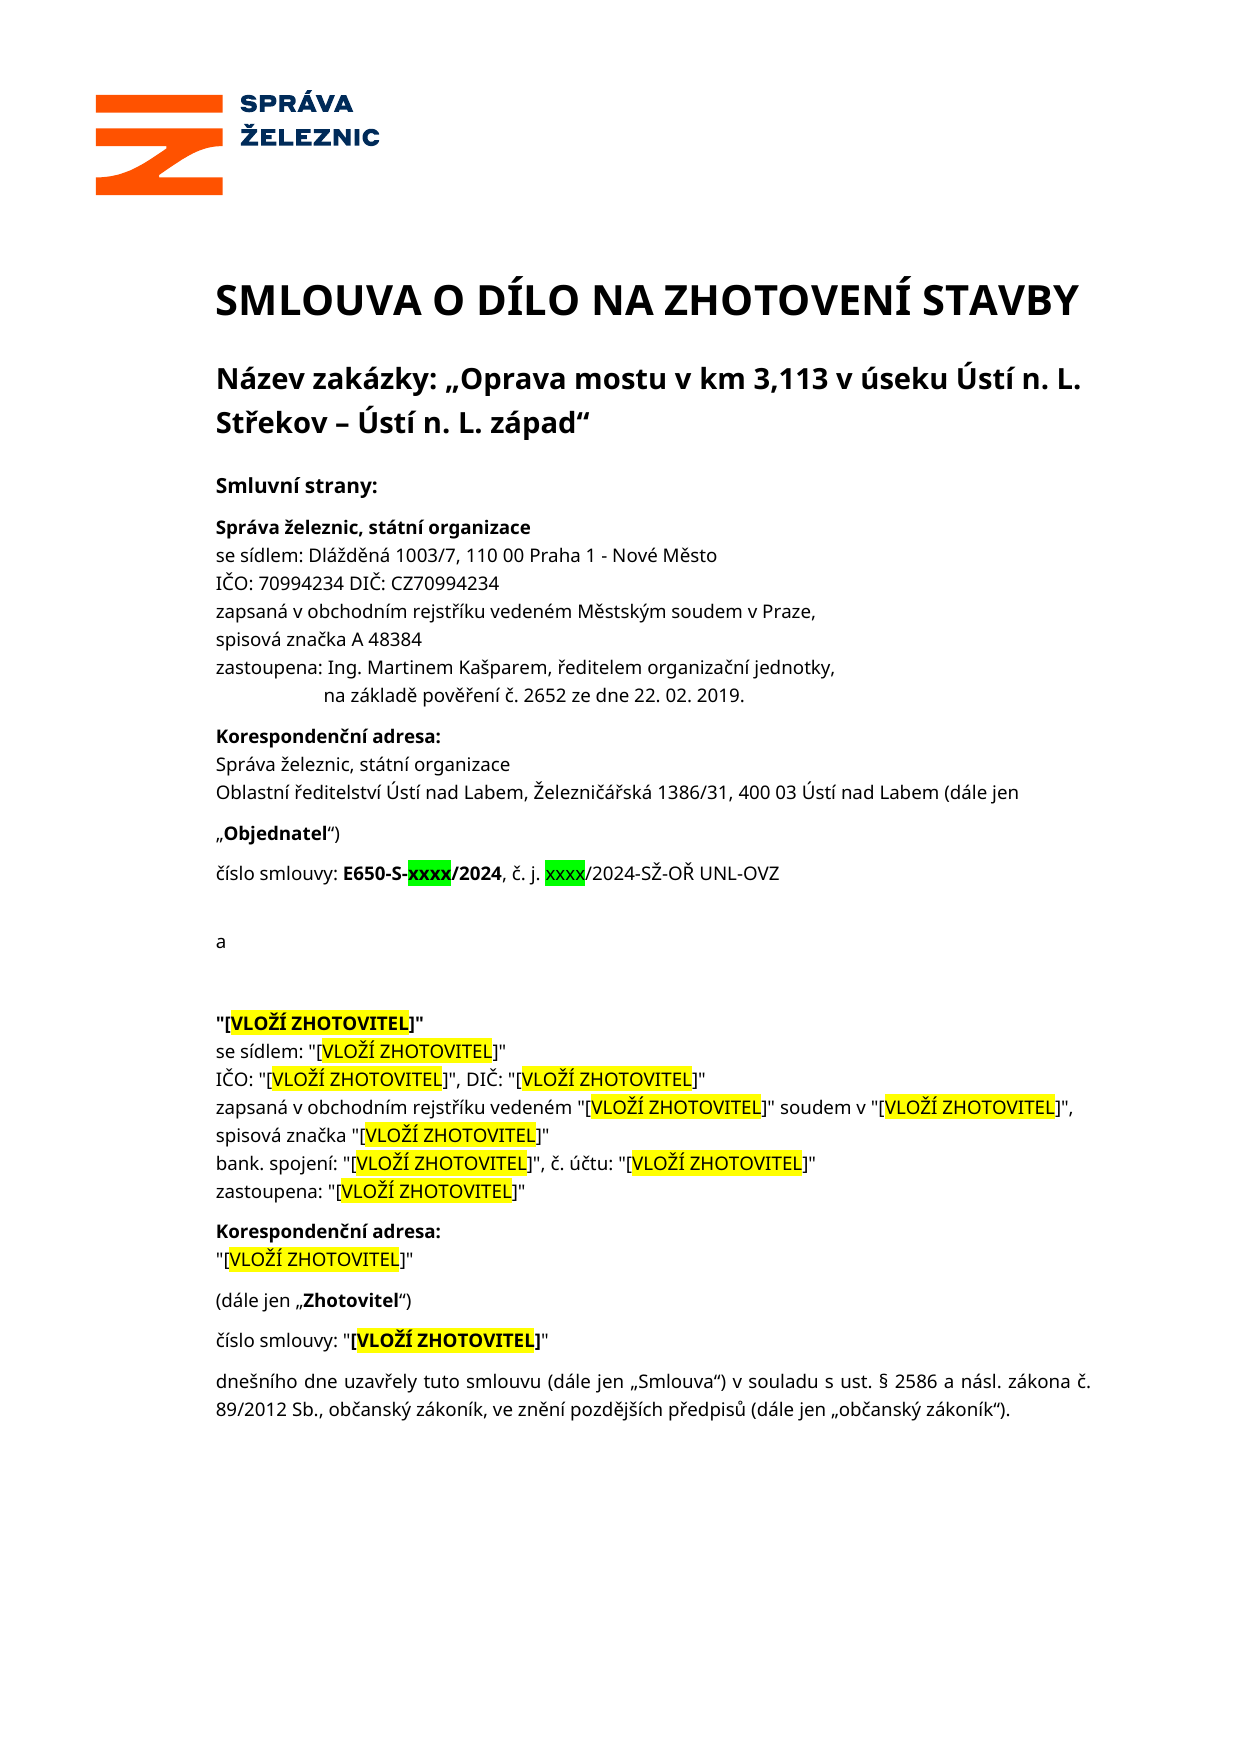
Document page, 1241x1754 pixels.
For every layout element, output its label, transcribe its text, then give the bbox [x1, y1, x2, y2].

text spisová značka A 48384 [216, 627, 1093, 652]
text zastoupena: "[VLOŽÍ ZHOTOVITEL]" [216, 1178, 341, 1203]
text "[VLOŽÍ ZHOTOVITEL]" [409, 1010, 1093, 1035]
text spisová značka "[VLOŽÍ ZHOTOVITEL]" [536, 1122, 1093, 1147]
text číslo smlouvy: E650-S-xxxx/2024, č. j. xxxx/2024-SŽ-OŘ UNL-OVZ [216, 860, 408, 886]
text (dále jen „Zhotovitel“) [216, 1287, 1093, 1313]
text dnešního dne uzavřely tuto smlouvu (dále jen „Smlouva“) v souladu s ust. § 2586 a násl. zákona č. 89/2012 Sb., občanský zákoník, ve znění pozdějších předpisů (dále jen „občanský zákoník“). [216, 1368, 1093, 1422]
text číslo smlouvy: "[VLOŽÍ ZHOTOVITEL]" [216, 1328, 357, 1353]
text IČO: "[VLOŽÍ ZHOTOVITEL]", DIČ: "[VLOŽÍ ZHOTOVITEL]" [692, 1066, 1093, 1091]
text se sídlem: "[VLOŽÍ ZHOTOVITEL]" [216, 1038, 322, 1063]
text Název zakázky: „Oprava mostu v km 3,113 v úseku Ústí n. L. Střekov – Ústí n. L. západ“ [216, 358, 1093, 442]
text číslo smlouvy: "[VLOŽÍ ZHOTOVITEL]" [534, 1328, 1093, 1353]
text a [216, 929, 1093, 954]
text Smluvní strany: [216, 471, 1093, 499]
text Správa železnic, státní organizace [216, 751, 1093, 777]
text zastoupena: Ing. Martinem Kašparem, ředitelem organizační jednotky, [216, 655, 1093, 680]
text Korespondenční adresa: [216, 723, 1093, 749]
text SMLOUVA O DÍLO NA ZHOTOVENÍ STAVBY [216, 271, 1093, 328]
text bank. spojení: "[VLOŽÍ ZHOTOVITEL]", č. účtu: "[VLOŽÍ ZHOTOVITEL]" [802, 1150, 1093, 1176]
text na základě pověření č. 2652 ze dne 22. 02. 2019. [289, 683, 1093, 708]
text zapsaná v obchodním rejstříku vedeném "[VLOŽÍ ZHOTOVITEL]" soudem v "[VLOŽÍ ZHOTOVITEL]", [216, 1094, 591, 1119]
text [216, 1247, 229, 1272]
text se sídlem: Dlážděná 1003/7, 110 00 Praha 1 - Nové Město [216, 543, 1093, 568]
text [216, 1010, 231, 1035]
text číslo smlouvy: E650-S-xxxx/2024, č. j. xxxx/2024-SŽ-OŘ UNL-OVZ [585, 860, 1093, 886]
text zapsaná v obchodním rejstříku vedeném Městským soudem v Praze, [216, 599, 1093, 624]
text Správa železnic, státní organizace [216, 514, 1093, 540]
text Korespondenční adresa: [216, 1218, 1093, 1244]
text zastoupena: "[VLOŽÍ ZHOTOVITEL]" [512, 1178, 1093, 1203]
text spisová značka "[VLOŽÍ ZHOTOVITEL]" [216, 1122, 365, 1147]
text "[VLOŽÍ ZHOTOVITEL]" [399, 1247, 1093, 1272]
text Oblastní ředitelství Ústí nad Labem, Železničářská 1386/31, 400 03 Ústí nad Labem (dále jen [216, 779, 1093, 805]
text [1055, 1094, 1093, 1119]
text „Objednatel“) [216, 820, 1093, 845]
text IČO: 70994234 DIČ: CZ70994234 [216, 571, 1093, 596]
text se sídlem: "[VLOŽÍ ZHOTOVITEL]" [492, 1038, 1093, 1063]
